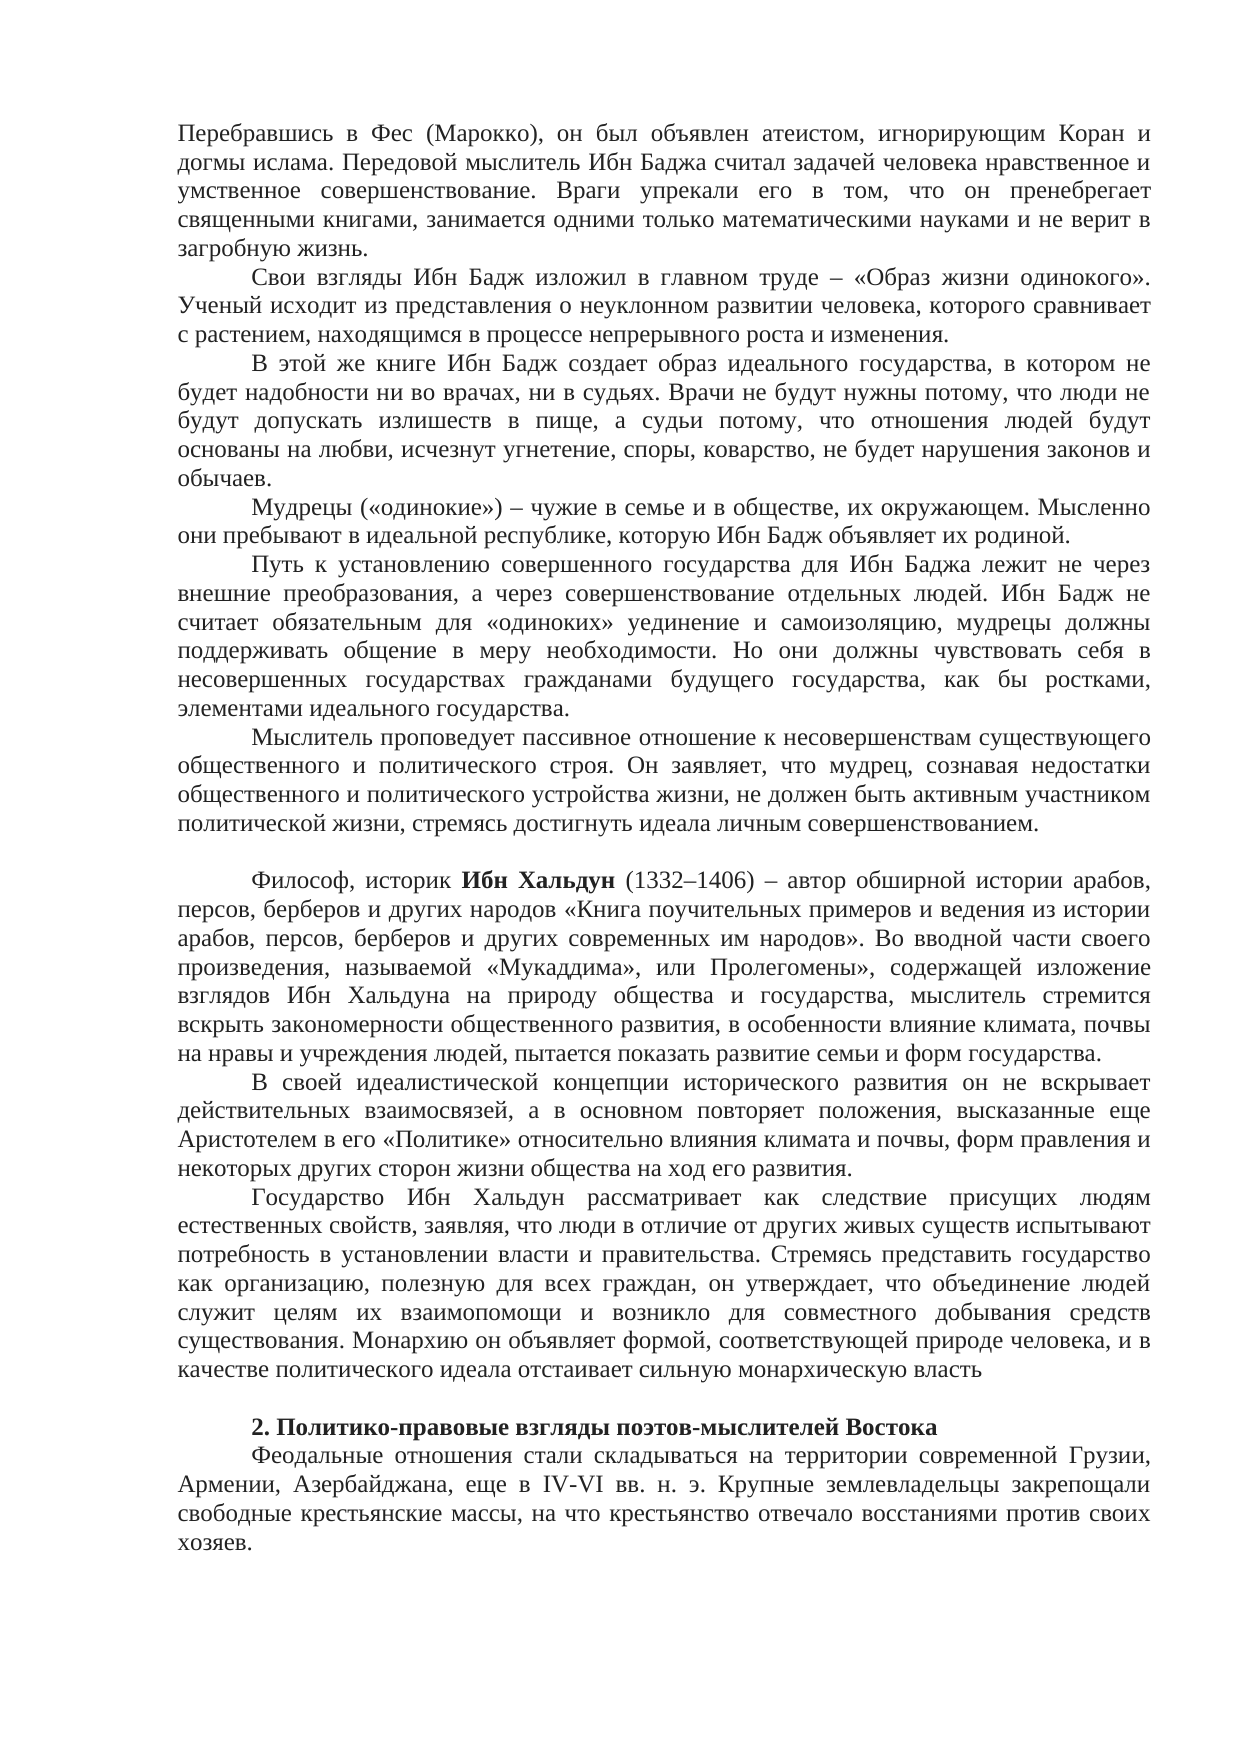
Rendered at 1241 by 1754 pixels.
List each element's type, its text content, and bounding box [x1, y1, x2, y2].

text В своей идеалистической концепции исторического развития он не вскрывает действительных взаимосвязей, а в основном повторяет положения, высказанные еще Аристотелем в его «Политике» относительно влияния климата и почвы, форм правления и некоторых других сторон жизни общества на ход его развития. [177, 1067, 1152, 1182]
text В этой же книге Ибн Бадж создает образ идеального государства, в котором не будет надобности ни во врачах, ни в судьях. Врачи не будут нужны потому, что люди не будут допускать излишеств в пище, а судьи потому, что отношения людей будут основаны на любви, исчезнут угнетение, споры, коварство, не будет нарушения законов и обычаев. [177, 348, 1152, 492]
text 2. Политико-правовые взгляды поэтов-мыслителей Востока [177, 1412, 1152, 1441]
text Мудрецы («одинокие») – чужие в семье и в обществе, их окружающем. Мысленно они пребывают в идеальной республике, которую Ибн Бадж объявляет их родиной. [177, 492, 1152, 549]
text Мыслитель проповедует пассивное отношение к несовершенствам существующего общественного и политического строя. Он заявляет, что мудрец, сознавая недостатки общественного и политического устройства жизни, не должен быть активным участником политической жизни, стремясь достигнуть идеала личным совершенствованием. [177, 722, 1152, 837]
text Свои взгляды Ибн Бадж изложил в главном труде – «Образ жизни одинокого». Ученый исходит из представления о неуклонном развитии человека, которого сравнивает с растением, находящимся в процессе непрерывного роста и изменения. [177, 262, 1152, 348]
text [177, 118, 1152, 262]
text Философ, историк Ибн Хальдун (1332–1406) – автор обширной истории арабов, персов, берберов и других народов «Книга поучительных примеров и ведения из истории арабов, персов, берберов и других современных им народов». Во вводной части своего произведения, называемой «Мукаддима», или Пролегомены», содержащей изложение взглядов Ибн Хальдуна на природу общества и государства, мыслитель стремится вскрыть закономерности общественного развития, в особенности влияние климата, почвы на нравы и учреждения людей, пытается показать развитие семьи и форм государства. [177, 866, 1152, 1067]
text Государство Ибн Хальдун рассматривает как следствие присущих людям естественных свойств, заявляя, что люди в отличие от других живых существ испытывают потребность в установлении власти и правительства. Стремясь представить государство как организацию, полезную для всех граждан, он утверждает, что объединение людей служит целям их взаимопомощи и возникло для совместного добывания средств существования. Монархию он объявляет формой, соответствующей природе человека, и в качестве политического идеала отстаивает сильную монархическую власть [177, 1182, 1152, 1383]
text Путь к установлению совершенного государства для Ибн Баджа лежит не через внешние преобразования, а через совершенствование отдельных людей. Ибн Бадж не считает обязательным для «одиноких» уединение и самоизоляцию, мудрецы должны поддерживать общение в меру необходимости. Но они должны чувствовать себя в несовершенных государствах гражданами будущего государства, как бы ростками, элементами идеального государства. [177, 549, 1152, 722]
text Феодальные отношения стали складываться на территории современной Грузии, Армении, Азербайджана, еще в IV-VI вв. н. э. Крупные землевладельцы закрепощали свободные крестьянские массы, на что крестьянство отвечало восстаниями против своих хозяев. [177, 1441, 1152, 1556]
